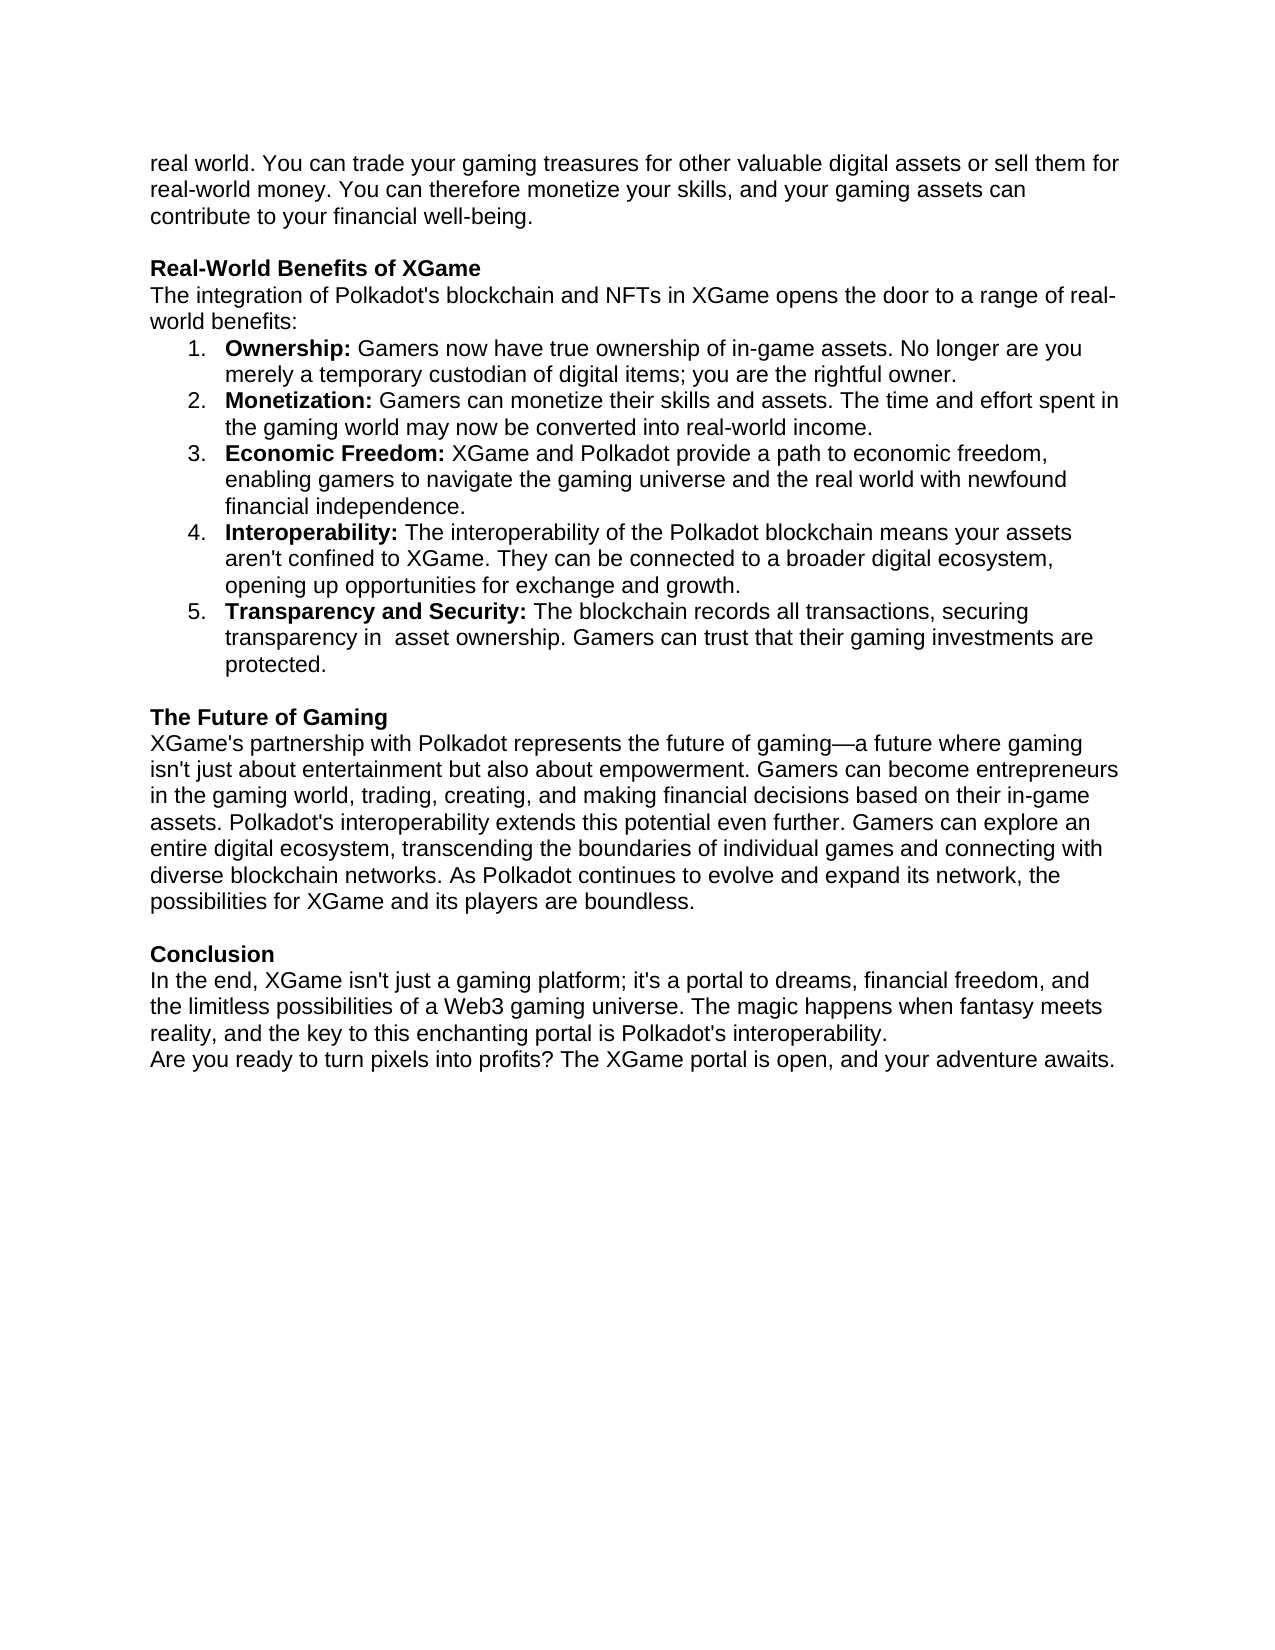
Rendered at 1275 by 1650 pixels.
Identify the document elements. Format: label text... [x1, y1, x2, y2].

list Transparency and Security: The blockchain records all transactions, securing transparency in asset ownership. Gamers can trust that their gaming investments are protected. [187, 598, 1125, 677]
text Are you ready to turn pixels into profits? The XGame portal is open, and your adventure awaits. [150, 1046, 1125, 1072]
list Ownership: Gamers now have true ownership of in-game assets. No longer are you merely a temporary custodian of digital items; you are the rightful owner. [187, 334, 1125, 387]
text The integration of Polkadot's blockchain and NFTs in XGame opens the door to a range of real-world benefits: [150, 282, 1125, 334]
text XGame's partnership with Polkadot represents the future of gaming—a future where gaming isn't just about entertainment but also about empowerment. Gamers can become entrepreneurs in the gaming world, trading, creating, and making financial decisions based on their in-game assets. Polkadot's interoperability extends this potential even further. Gamers can explore an entire digital ecosystem, transcending the boundaries of individual games and connecting with diverse blockchain networks. As Polkadot continues to evolve and expand its network, the possibilities for XGame and its players are boundless. [150, 730, 1125, 914]
list Economic Freedom: XGame and Polkadot provide a path to economic freedom, enabling gamers to navigate the gaming universe and the real world with newfound financial independence. [187, 440, 1125, 519]
text Conclusion [150, 941, 1125, 967]
text In the end, XGame isn't just a gaming platform; it's a portal to dreams, financial freedom, and the limitless possibilities of a Web3 gaming universe. The magic happens when fantasy meets reality, and the key to this enchanting portal is Polkadot's interoperability. [150, 967, 1125, 1046]
list Monetization: Gamers can monetize their skills and assets. The time and effort spent in the gaming world may now be converted into real-world income. [187, 387, 1125, 440]
list Interoperability: The interoperability of the Polkadot blockchain means your assets aren't confined to XGame. They can be connected to a broader digital ecosystem, opening up opportunities for exchange and growth. [187, 519, 1125, 598]
text The Future of Gaming [150, 703, 1125, 730]
text Real-World Benefits of XGame [150, 255, 1125, 282]
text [150, 150, 1125, 229]
